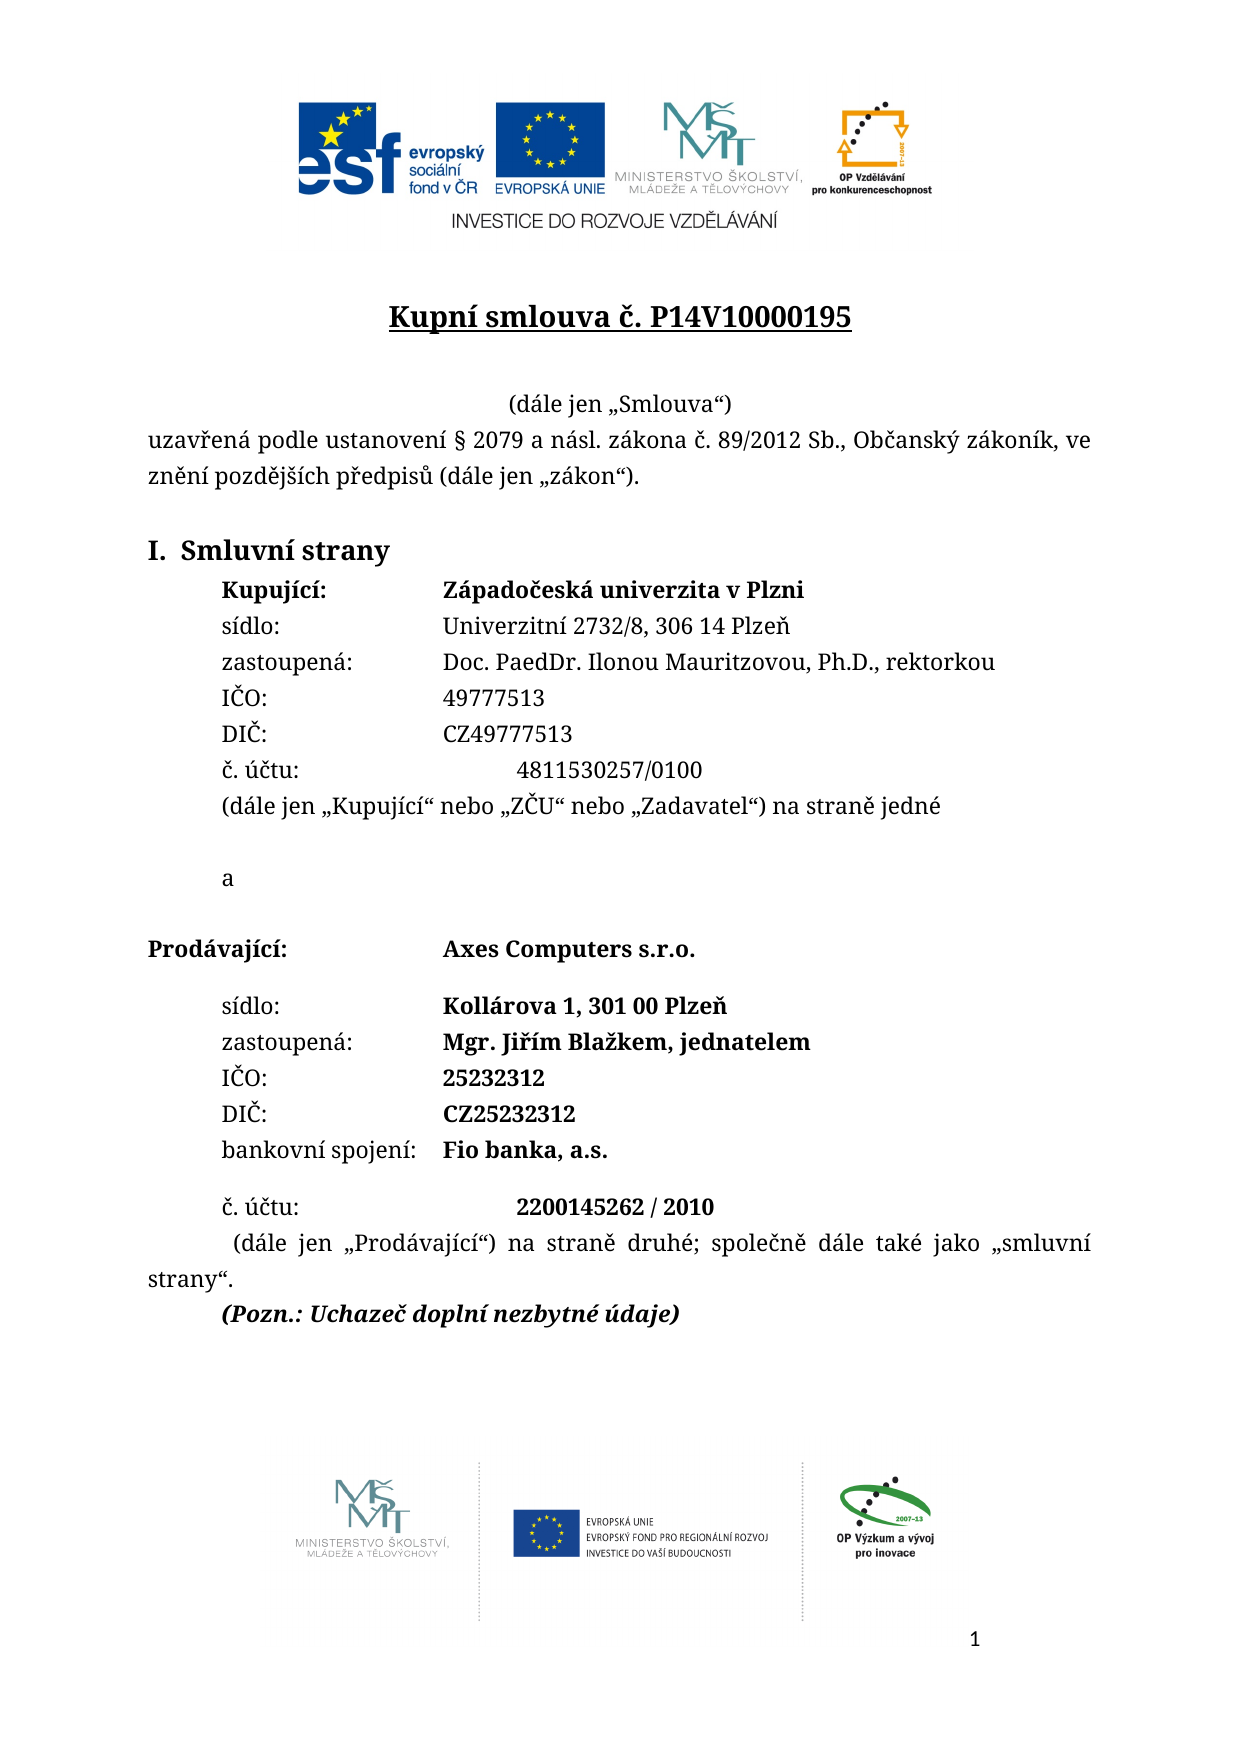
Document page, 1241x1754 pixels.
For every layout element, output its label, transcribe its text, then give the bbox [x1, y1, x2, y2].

text bankovní spojení: Fio banka, a.s. [148, 1134, 1093, 1165]
text a [221, 861, 1093, 893]
text zastoupená: Mgr. Jiřím Blažkem, jednatelem [221, 1026, 1093, 1057]
text (dále jen „Smlouva“) [148, 388, 1093, 419]
picture [265, 73, 975, 251]
text (dále jen „Prodávající“) na straně druhé; společně dále také jako „smluvní strany“. [148, 1227, 1093, 1294]
text (dále jen „Kupující“ nebo „ZČU“ nebo „Zadavatel“) na straně jedné [221, 789, 1093, 821]
text sídlo: Univerzitní 2732/8, 306 14 Plzeň [221, 610, 1093, 641]
text zastoupená: Doc. PaedDr. Ilonou Mauritzovou, Ph.D., rektorkou [221, 646, 1093, 677]
text DIČ: CZ25232312 [221, 1098, 1093, 1129]
text Kupující: Západočeská univerzita v Plzni [221, 574, 1093, 605]
text sídlo: Kollárova 1, 301 00 Plzeň [221, 990, 1093, 1021]
text č. účtu: 2200145262 / 2010 [148, 1191, 1093, 1222]
picture [260, 1436, 969, 1647]
text č. účtu: 4811530257/0100 [221, 754, 1093, 785]
text IČO: 25232312 [221, 1062, 1093, 1093]
text I. Smluvní strany [148, 532, 1093, 568]
text Kupní smlouva č. P14V10000195 [148, 297, 1093, 336]
text uzavřená podle ustanovení § 2079 a násl. zákona č. 89/2012 Sb., Občanský zákoník, ve znění pozdějších předpisů (dále jen „zákon“). [148, 424, 1093, 491]
text DIČ: CZ49777513 [221, 718, 1093, 749]
text (Pozn.: Uchazeč doplní nezbytné údaje) [148, 1298, 1093, 1330]
text Prodávající: Axes Computers s.r.o. [148, 933, 1093, 964]
text IČO: 49777513 [221, 682, 1093, 713]
